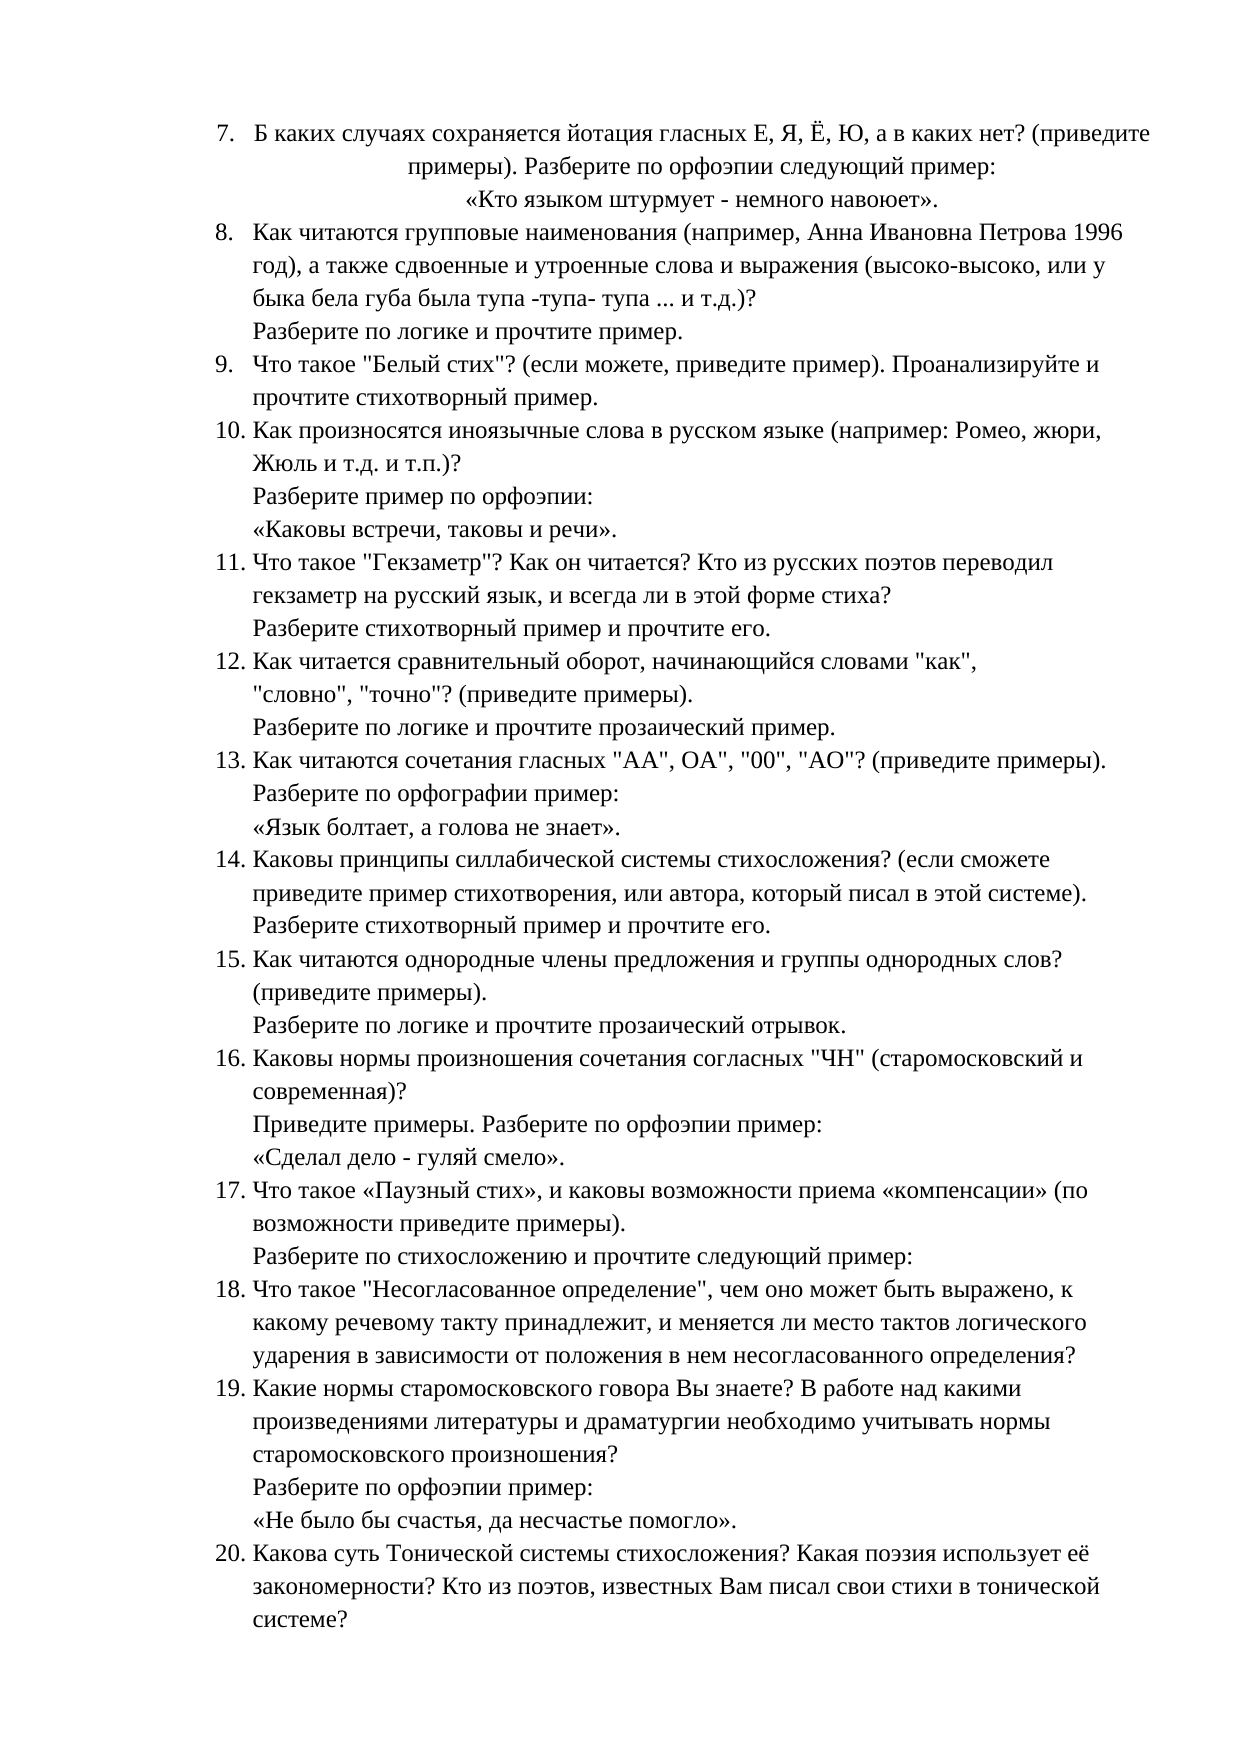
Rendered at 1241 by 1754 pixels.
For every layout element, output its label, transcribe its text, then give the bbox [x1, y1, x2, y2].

list Какие нормы старомосковского говора Вы знаете? В работе над какими произведениями литературы и драматургии необходимо учитывать нормы старомосковского произношения? Разберите по орфоэпии пример: «Не было бы счастья, да несчастье помогло». [215, 1373, 1152, 1534]
list Как читаются однородные члены предложения и группы однородных слов? (приведите примеры). Разберите по логике и прочтите прозаический отрывок. [215, 944, 1152, 1038]
list Что такое «Паузный стих», и каковы возможности приема «компенсации» (по возможности приведите примеры). Разберите по стихосложению и прочтите следующий пример: [215, 1175, 1152, 1269]
list Что такое "Гекзаметр"? Как он читается? Кто из русских поэтов переводил гекзаметр на русский язык, и всегда ли в этой форме стиха? Разберите стихотворный пример и прочтите его. [215, 547, 1152, 642]
list Как читаются групповые наименования (например, Анна Ивановна Петрова 1996 год), а также сдвоенные и утроенные слова и выражения (высоко-высоко, или у быка бела губа была тупа -тупа- тупа ... и т.д.)? Разберите по логике и прочтите пример. [215, 217, 1152, 345]
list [215, 1538, 1152, 1633]
list Каковы нормы произношения сочетания согласных "ЧН" (старомосковский и современная)? Приведите примеры. Разберите по орфоэпии пример: «Сделал дело - гуляй смело». [215, 1043, 1152, 1171]
list Каковы принципы силлабической системы стихосложения? (если сможете приведите пример стихотворения, или автора, который писал в этой системе). Разберите стихотворный пример и прочтите его. [215, 844, 1152, 939]
list Что такое "Несогласованное определение", чем оно может быть выражено, к какому речевому такту принадлежит, и меняется ли место тактов логического ударения в зависимости от положения в нем несогласованного определения? [215, 1274, 1152, 1369]
list Что такое "Белый стих"? (если можете, приведите пример). Проанализируйте и прочтите стихотворный пример. [215, 349, 1152, 411]
list Б каких случаях сохраняется йотация гласных Е, Я, Ё, Ю, а в каких нет? (приведите примеры). Разберите по орфоэпии следующий пример: «Кто языком штурмует - немного навоюет». [215, 118, 1152, 213]
list Как читаются сочетания гласных "АА", ОА", "00", "АО"? (приведите примеры). Разберите по орфографии пример: «Язык болтает, а голова не знает». [215, 746, 1152, 840]
list Как произносятся иноязычные слова в русском языке (например: Ромео, жюри, Жюль и т.д. и т.п.)? Разберите пример по орфоэпии: «Каковы встречи, таковы и речи». [215, 415, 1152, 543]
list Как читается сравнительный оборот, начинающийся словами "как", "словно", "точно"? (приведите примеры). Разберите по логике и прочтите прозаический пример. [215, 646, 1152, 741]
